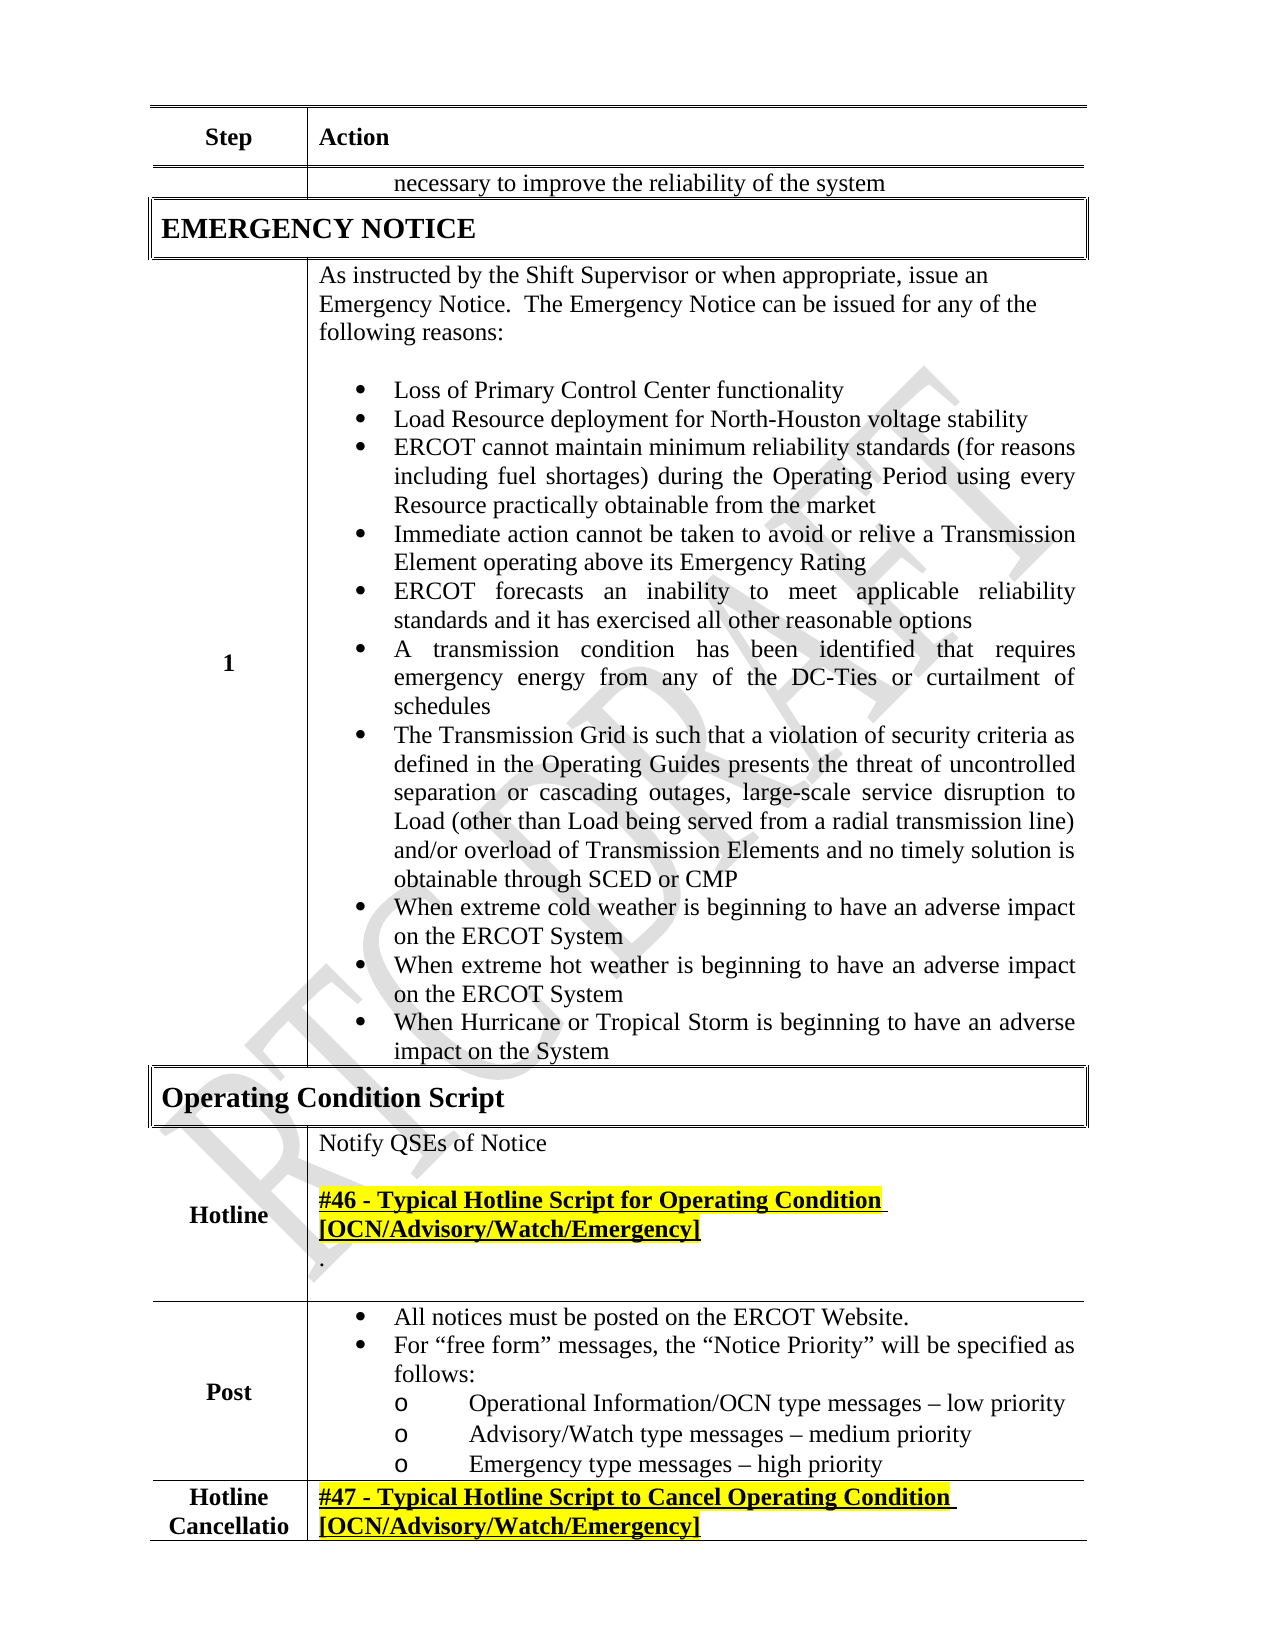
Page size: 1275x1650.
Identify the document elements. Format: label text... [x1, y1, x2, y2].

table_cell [308, 1480, 1087, 1540]
table_cell EMERGENCY NOTICE [152, 197, 1087, 257]
table_cell 1 [150, 165, 307, 197]
table_cell 1 [150, 257, 307, 1065]
table_cell Post [150, 1301, 307, 1480]
table_cell As instructed by the Shift Supervisor or when appropriate, issue an Emergency Notice. The Emergency Notice can be issued for any of the following reasons: Loss of Primary Control Center functionality Load Resource deployment for North-Houston voltage stability ERCOT cannot maintain minimum reliability standards (for reasons including fuel shortages) during the Operating Period using every Resource practically obtainable from the market Immediate action cannot be taken to avoid or relive a Transmission Element operating above its Emergency Rating ERCOT forecasts an inability to meet applicable reliability standards and it has exercised all other reasonable options A transmission condition has been identified that requires emergency energy from any of the DC-Ties or curtailment of schedules The Transmission Grid is such that a violation of security criteria as defined in the Operating Guides presents the threat of uncontrolled separation or cascading outages, large-scale service disruption to Load (other than Load being served from a radial transmission line) and/or overload of Transmission Elements and no timely solution is obtainable through SCED or CMP When extreme cold weather is beginning to have an adverse impact on the ERCOT System When extreme hot weather is beginning to have an adverse impact on the ERCOT System When Hurricane or Tropical Storm is beginning to have an adverse impact on the System [308, 257, 1087, 1065]
table_cell Hotline Cancellation [150, 1480, 307, 1540]
table_header Step [150, 108, 307, 165]
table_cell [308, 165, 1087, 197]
table_cell All notices must be posted on the ERCOT Website. For “free form” messages, the “Notice Priority” will be specified as follows: Operational Information/OCN type messages – low priority Advisory/Watch type messages – medium priority Emergency type messages – high priority [308, 1301, 1087, 1480]
table_cell Notify QSEs of Notice #46 - Typical Hotline Script for Operating Condition [OCN/Advisory/Watch/Emergency] . [308, 1125, 1087, 1301]
table_header Action [308, 108, 1087, 165]
table_cell Operating Condition Script [150, 1065, 1087, 1125]
table_cell Hotline [150, 1125, 307, 1301]
